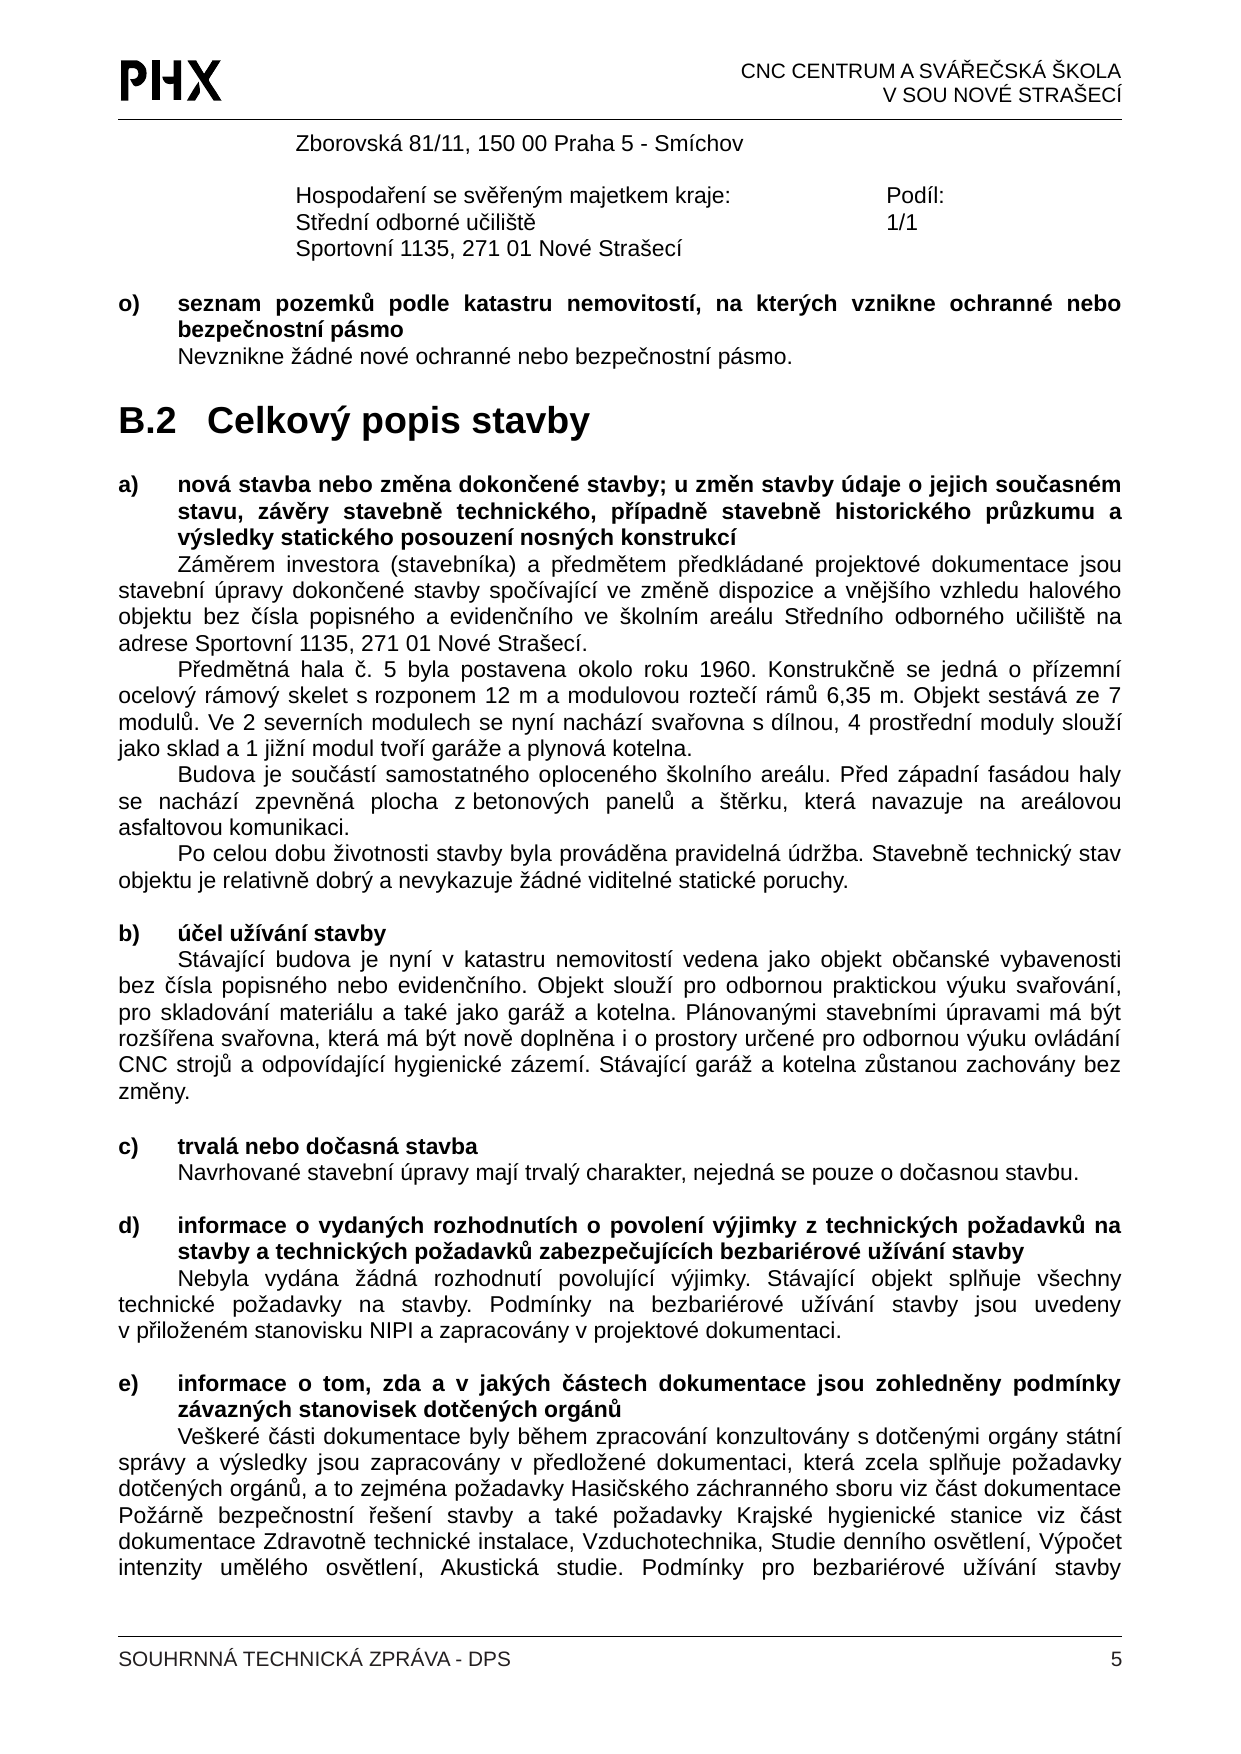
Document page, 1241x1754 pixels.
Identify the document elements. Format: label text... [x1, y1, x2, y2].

text Sportovní 1135, 271 01 Nové Strašecí [295, 235, 1122, 261]
text Budova je součástí samostatného oploceného školního areálu. Před západní fasádou haly se nachází zpevněná plocha z betonových panelů a štěrku, která navazuje na areálovou asfaltovou komunikaci. [118, 761, 1122, 840]
text a) nová stavba nebo změna dokončené stavby; u změn stavby údaje o jejich současném stavu, závěry stavebně technického, případně stavebně historického průzkumu a výsledky statického posouzení nosných konstrukcí [118, 471, 1122, 551]
text d) informace o vydaných rozhodnutích o povolení výjimky z technických požadavků na stavby a technických požadavků zabezpečujících bezbariérové užívání stavby [118, 1212, 1122, 1264]
text b) účel užívání stavby [118, 919, 1122, 946]
text Hospodaření se svěřeným majetkem kraje: Podíl: [295, 182, 1122, 208]
text Nevznikne žádné nové ochranné nebo bezpečnostní pásmo. [118, 343, 1122, 369]
text Zborovská 81/11, 150 00 Praha 5 - Smíchov [295, 129, 1122, 156]
text Navrhované stavební úpravy mají trvalý charakter, nejedná se pouze o dočasnou stavbu. [118, 1159, 1122, 1185]
text Záměrem investora (stavebníka) a předmětem předkládané projektové dokumentace jsou stavební úpravy dokončené stavby spočívající ve změně dispozice a vnějšího vzhledu halového objektu bez čísla popisného a evidenčního ve školním areálu Středního odborného učiliště na adrese Sportovní 1135, 271 01 Nové Strašecí. [118, 551, 1122, 656]
subtitle B.2 Celkový popis stavby [118, 398, 1122, 441]
text e) informace o tom, zda a v jakých částech dokumentace jsou zohledněny podmínky závazných stanovisek dotčených orgánů [118, 1370, 1122, 1423]
text Stávající budova je nyní v katastru nemovitostí vedena jako objekt občanské vybavenosti bez čísla popisného nebo evidenčního. Objekt slouží pro odbornou praktickou výuku svařování, pro skladování materiálu a také jako garáž a kotelna. Plánovanými stavebními úpravami má být rozšířena svařovna, která má být nově doplněna i o prostory určené pro odbornou výuku ovládání CNC strojů a odpovídající hygienické zázemí. Stávající garáž a kotelna zůstanou zachovány bez změny. [118, 946, 1122, 1104]
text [118, 1423, 1122, 1581]
text Po celou dobu životnosti stavby byla prováděna pravidelná údržba. Stavebně technický stav objektu je relativně dobrý a nevykazuje žádné viditelné statické poruchy. [118, 840, 1122, 893]
text c) trvalá nebo dočasná stavba [118, 1133, 1122, 1159]
text Střední odborné učiliště 1/1 [295, 208, 1122, 235]
subtitle o) seznam pozemků podle katastru nemovitostí, na kterých vznikne ochranné nebo bezpečnostní pásmo [118, 290, 1122, 343]
text Nebyla vydána žádná rozhodnutí povolující výjimky. Stávající objekt splňuje všechny technické požadavky na stavby. Podmínky na bezbariérové užívání stavby jsou uvedeny v přiloženém stanovisku NIPI a zapracovány v projektové dokumentaci. [118, 1264, 1122, 1343]
text Předmětná hala č. 5 byla postavena okolo roku 1960. Konstrukčně se jedná o přízemní ocelový rámový skelet s rozponem 12 m a modulovou roztečí rámů 6,35 m. Objekt sestává ze 7 modulů. Ve 2 severních modulech se nyní nachází svařovna s dílnou, 4 prostřední moduly slouží jako sklad a 1 jižní modul tvoří garáže a plynová kotelna. [118, 656, 1122, 761]
